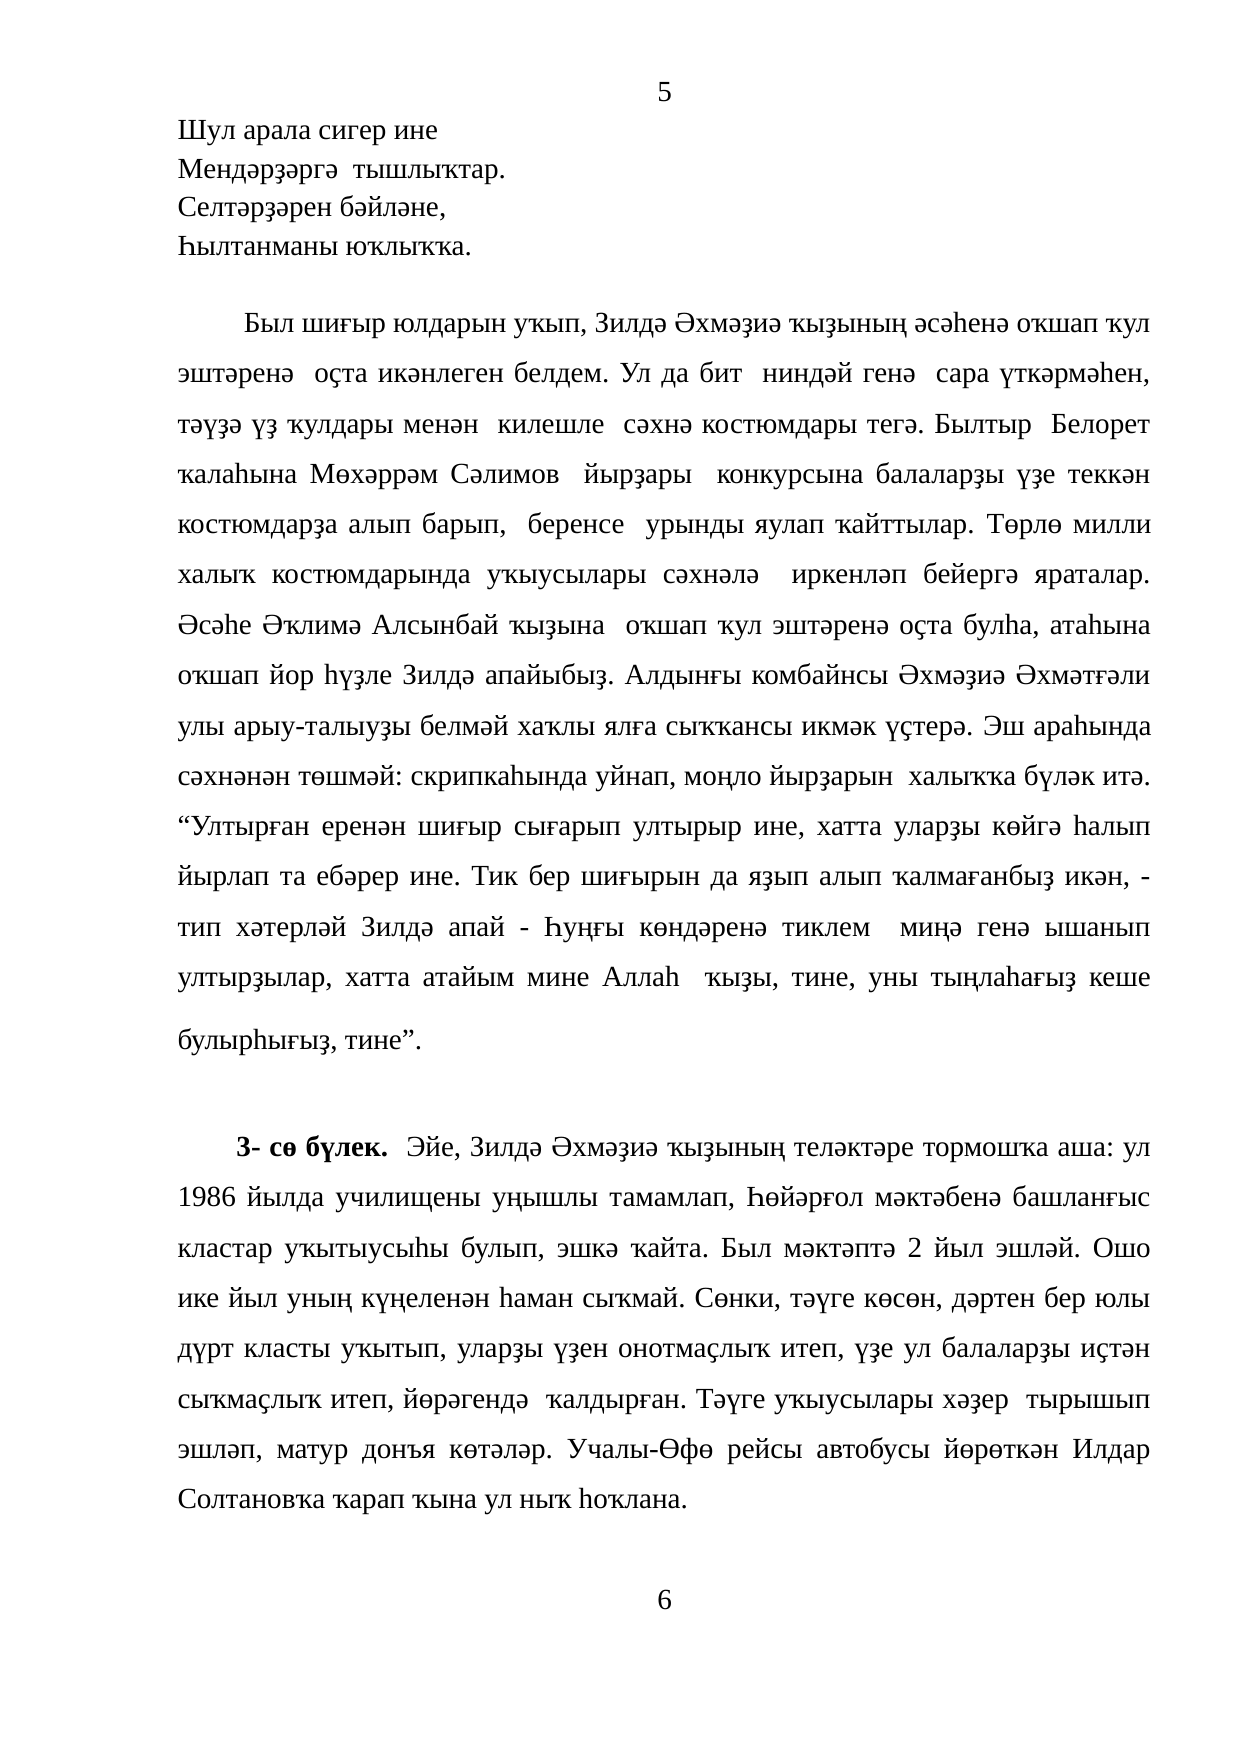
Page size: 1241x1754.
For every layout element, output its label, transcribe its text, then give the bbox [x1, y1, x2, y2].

text Селтәрҙәрен бәйләне, [177, 189, 1152, 223]
text Шул арала сигер ине [177, 112, 1152, 146]
text Һылтанманы юҡлыҡҡа. [177, 228, 1152, 262]
text 6 [177, 1582, 1152, 1616]
text 5 [177, 74, 1152, 107]
text Мендәрҙәргә тышлыҡтар. [177, 151, 1152, 184]
text Был шиғыр юлдарын уҡып, Зилдә Әхмәҙиә ҡыҙының әсәһенә оҡшап ҡул эштәренә оҫта икәнлеген белдем. Ул да бит ниндәй генә сара үткәрмәһен, тәүҙә үҙ ҡулдары менән килешле сәхнә костюмдары тегә. Былтыр Белорет ҡалаһына Мөхәррәм Сәлимов йырҙары конкурсына балаларҙы үҙе теккән костюмдарҙа алып барып, беренсе урынды яулап ҡайттылар. Төрлө милли халыҡ костюмдарында уҡыусылары сәхнәлә иркенләп бейергә яраталар. Әсәһе Әҡлимә Алсынбай ҡыҙына оҡшап ҡул эштәренә оҫта булһа, атаһына оҡшап йор һүҙле Зилдә апайыбыҙ. Алдынғы комбайнсы Әхмәҙиә Әхмәтғәли улы арыу-талыуҙы белмәй хаҡлы ялға сыҡҡансы икмәк үҫтерә. Эш араһында сәхнәнән төшмәй: скрипкаһында уйнап, моңло йырҙарын халыҡҡа бүләк итә. “Ултырған еренән шиғыр сығарып ултырыр ине, хатта уларҙы көйгә һалып йырлап та ебәрер ине. Тик бер шиғырын да яҙып алып ҡалмағанбыҙ икән, - тип хәтерләй Зилдә апай - Һуңғы көндәренә тиклем миңә генә ышанып ултырҙылар, хатта атайым мине Аллаһ ҡыҙы, тине, уны тыңлаһағыҙ кеше булырһығыҙ, тине”. [177, 305, 1152, 1057]
text 3- сө бүлек. Эйе, Зилдә Әхмәҙиә ҡыҙының теләктәре тормошҡа аша: ул 1986 йылда училищены уңышлы тамамлап, Һөйәрғол мәктәбенә башланғыс кластар уҡытыусыһы булып, эшкә ҡайта. Был мәктәптә 2 йыл эшләй. Ошо ике йыл уның күңеленән һаман сыҡмай. Сөнки, тәүге көсөн, дәртен бер юлы дүрт класты уҡытып, уларҙы үҙен онотмаҫлыҡ итеп, үҙе ул балаларҙы иҫтән сыҡмаҫлыҡ итеп, йөрәгендә ҡалдырған. Тәүге уҡыусылары хәҙер тырышып эшләп, матур донъя көтәләр. Учалы-Өфө рейсы автобусы йөрөткән Илдар Солтановҡа ҡарап ҡына ул ныҡ һоҡлана. [177, 1129, 1152, 1515]
